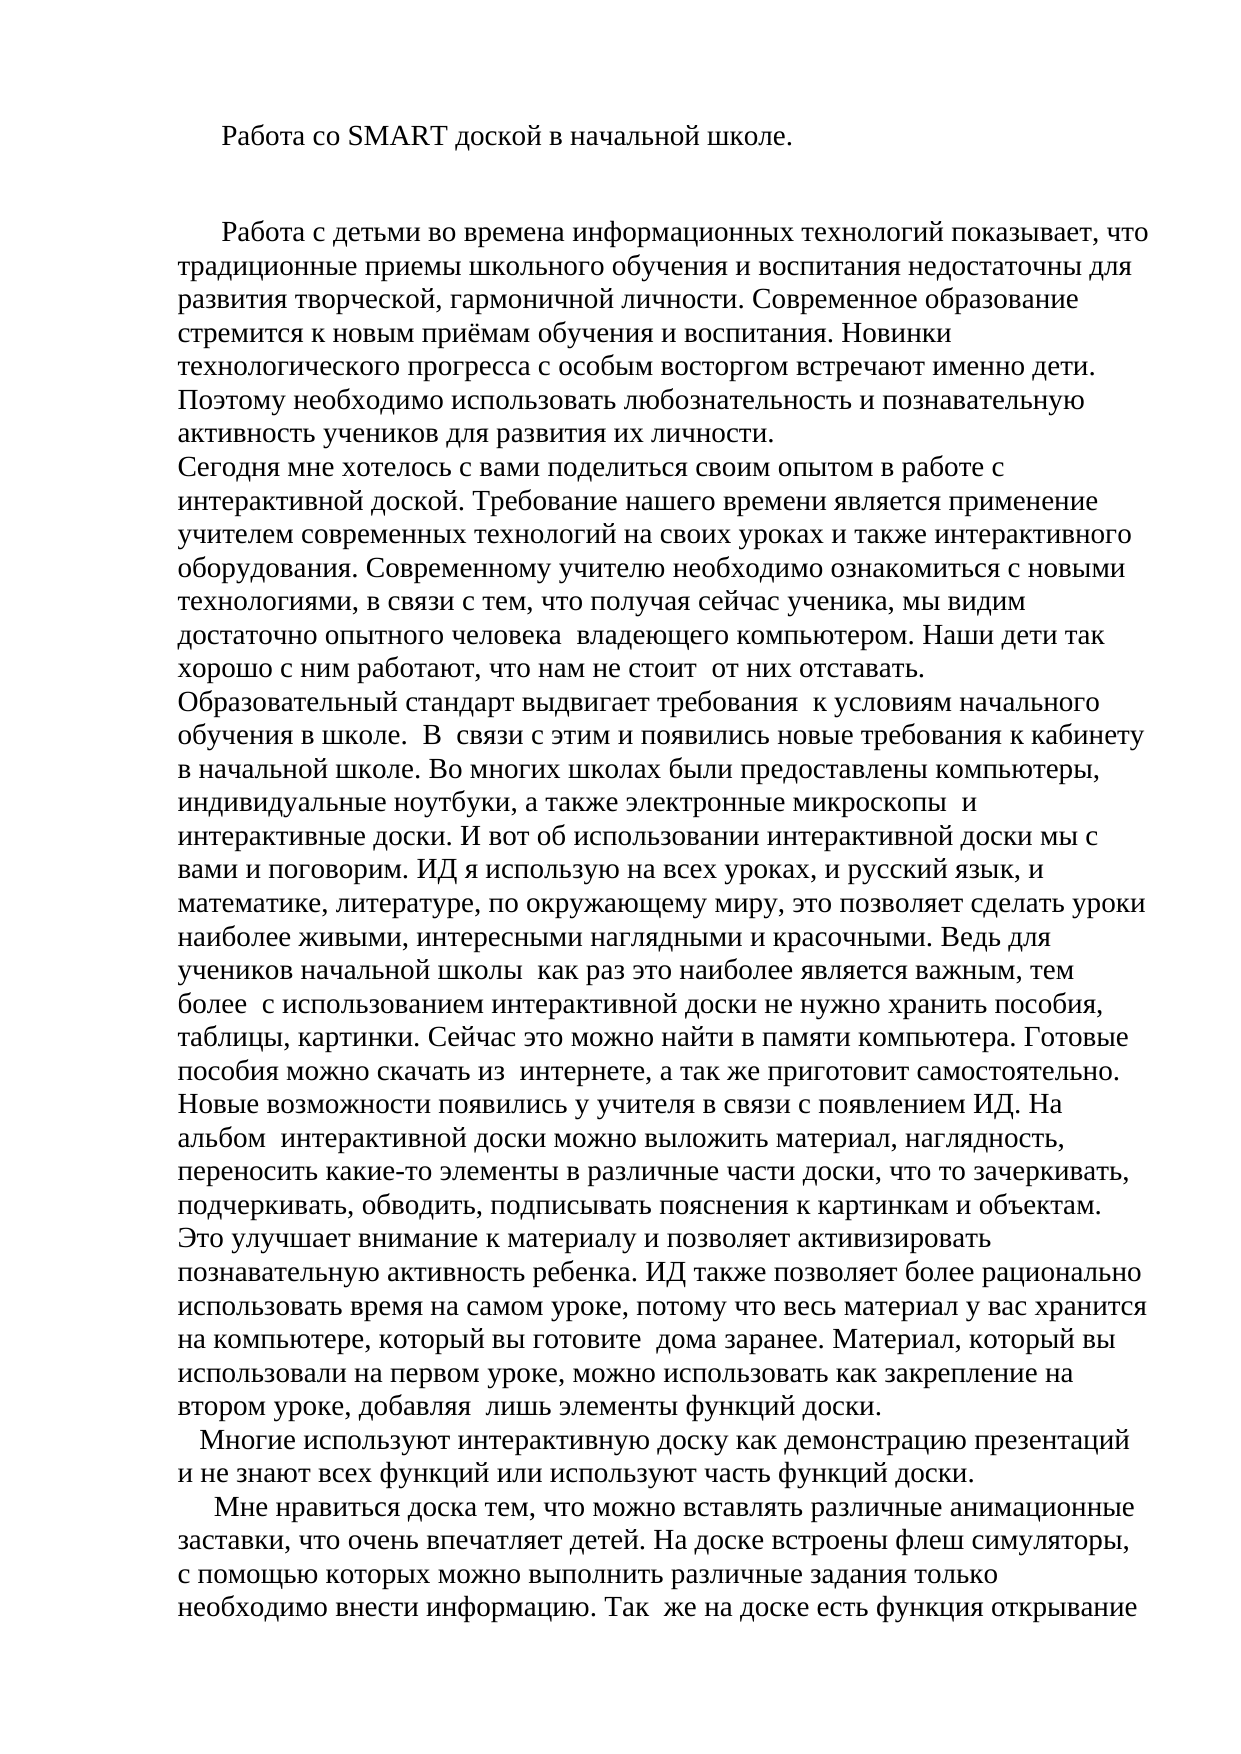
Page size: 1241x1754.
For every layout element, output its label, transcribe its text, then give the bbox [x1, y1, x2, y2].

text Работа со SMART доской в начальной школе. [177, 118, 1152, 152]
text Работа с детьми во времена информационных технологий показывает, что традиционные приемы школьного обучения и воспитания недостаточны для развития творческой, гармоничной личности. Современное образование стремится к новым приёмам обучения и воспитания. Новинки технологического прогресса с особым восторгом встречают именно дети. Поэтому необходимо использовать любознательность и познавательную активность учеников для развития их личности. [177, 214, 1152, 449]
text Сегодня мне хотелось с вами поделиться своим опытом в работе с интерактивной доской. Требование нашего времени является применение учителем современных технологий на своих уроках и также интерактивного оборудования. Современному учителю необходимо ознакомиться с новыми технологиями, в связи с тем, что получая сейчас ученика, мы видим достаточно опытного человека владеющего компьютером. Наши дети так хорошо с ним работают, что нам не стоит от них отставать. [177, 449, 1152, 684]
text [177, 1489, 1152, 1623]
text Образовательный стандарт выдвигает требования к условиям начального обучения в школе. В связи с этим и появились новые требования к кабинету в начальной школе. Во многих школах были предоставлены компьютеры, индивидуальные ноутбуки, а также электронные микроскопы и интерактивные доски. И вот об использовании интерактивной доски мы с вами и поговорим. ИД я использую на всех уроках, и русский язык, и математике, литературе, по окружающему миру, это позволяет сделать уроки наиболее живыми, интересными наглядными и красочными. Ведь для учеников начальной школы как раз это наиболее является важным, тем более с использованием интерактивной доски не нужно хранить пособия, таблицы, картинки. Сейчас это можно найти в памяти компьютера. Готовые пособия можно скачать из интернете, а так же приготовит самостоятельно. Новые возможности появились у учителя в связи с появлением ИД. На альбом интерактивной доски можно выложить материал, наглядность, переносить какие-то элементы в различные части доски, что то зачеркивать, подчеркивать, обводить, подписывать пояснения к картинкам и объектам. Это улучшает внимание к материалу и позволяет активизировать познавательную активность ребенка. ИД также позволяет более рационально использовать время на самом уроке, потому что весь материал у вас хранится на компьютере, который вы готовите дома заранее. Материал, который вы использовали на первом уроке, можно использовать как закрепление на втором уроке, добавляя лишь элементы функций доски. [177, 684, 1152, 1422]
text Многие используют интерактивную доску как демонстрацию презентаций и не знают всех функций или используют часть функций доски. [177, 1422, 1152, 1489]
